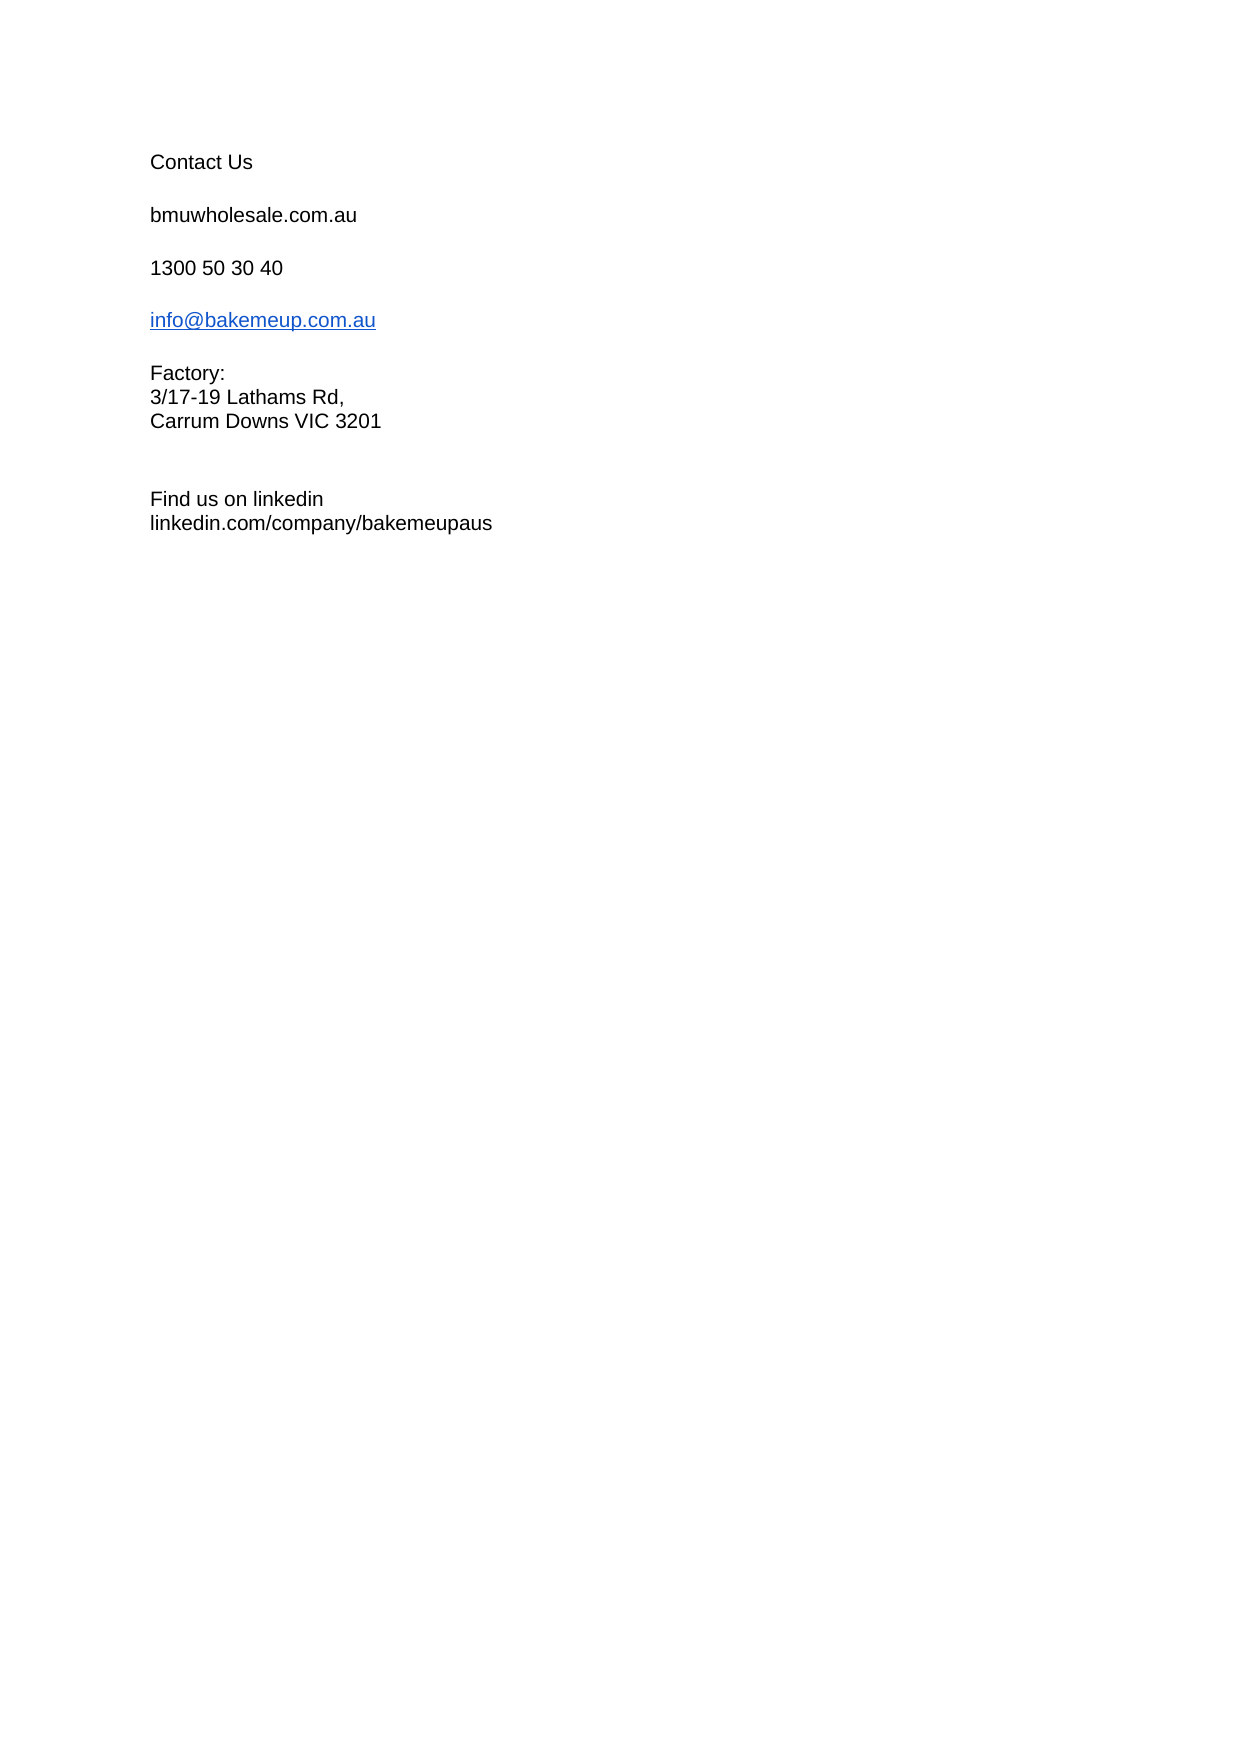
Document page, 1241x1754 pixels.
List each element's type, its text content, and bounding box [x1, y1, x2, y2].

text Carrum Downs VIC 3201 [150, 409, 1090, 433]
text Factory: [150, 361, 1090, 385]
text linkedin.com/company/bakemeupaus [150, 510, 1090, 534]
text bmuwholesale.com.au [150, 203, 1090, 227]
text Find us on linkedin [150, 486, 1090, 510]
text 3/17-19 Lathams Rd, [150, 385, 1090, 409]
text info@bakemeup.com.au [150, 308, 1090, 332]
text 1300 50 30 40 [150, 255, 1090, 279]
text Contact Us [150, 150, 1090, 174]
